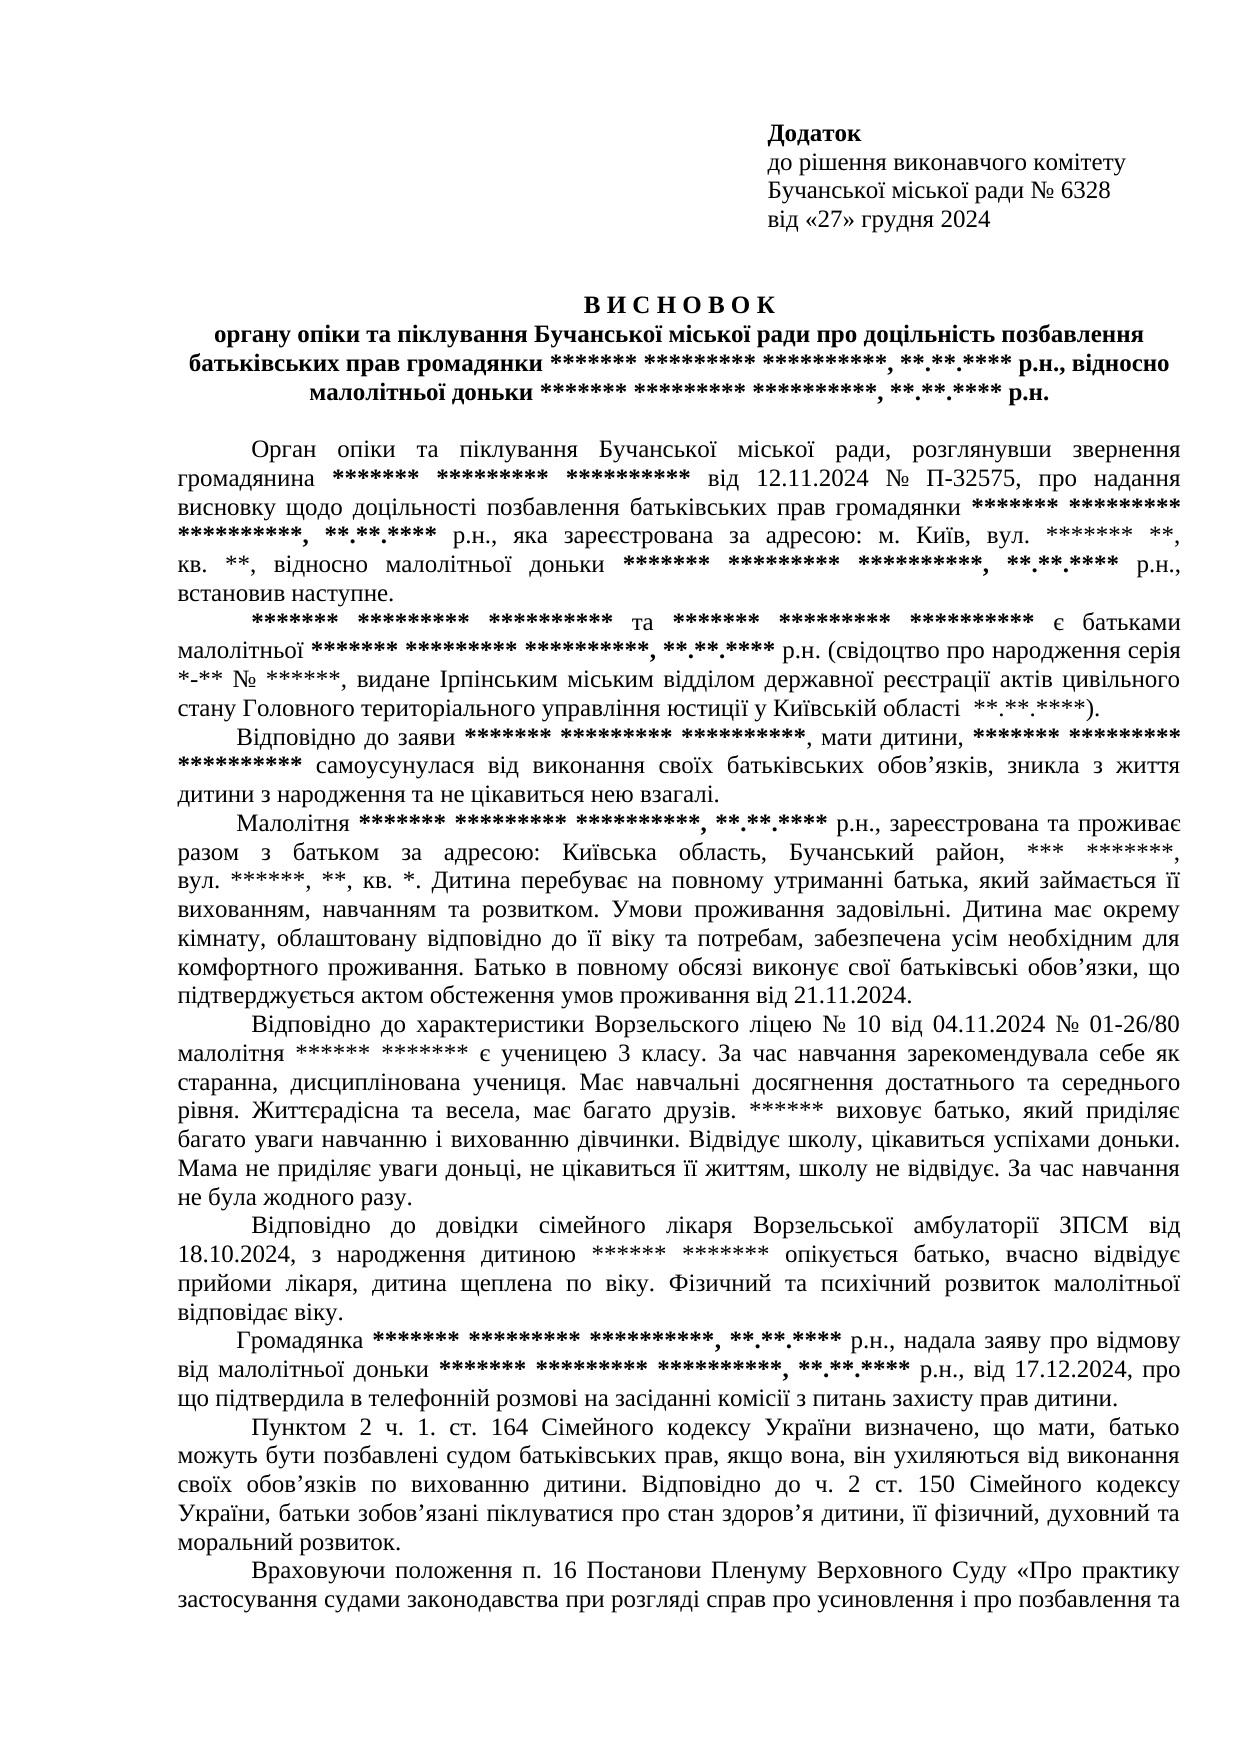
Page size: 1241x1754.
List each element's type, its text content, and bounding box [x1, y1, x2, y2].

text Орган опіки та піклування Бучанської міської ради, розглянувши звернення громадянина ******* ********* ********** від 12.11.2024 № П-32575, про надання висновку щодо доцільності позбавлення батьківських прав громадянки ******* ********* **********, **.**.**** р.н., яка зареєстрована за адресою: м. Київ, вул. ******* **, кв. **, відносно малолітньої доньки ******* ********* **********, **.**.**** р.н., встановив наступне. [177, 434, 1181, 607]
text Малолітня ******* ********* **********, **.**.**** р.н., зареєстрована та проживає разом з батьком за адресою: Київська область, Бучанський район, *** *******, вул. ******, **, кв. *. Дитина перебуває на повному утриманні батька, який займається її вихованням, навчанням та розвитком. Умови проживання задовільні. Дитина має окрему кімнату, облаштовану відповідно до її віку та потребам, забезпечена усім необхідним для комфортного проживання. Батько в повному обсязі виконує свої батьківські обов’язки, що підтверджується актом обстеження умов проживання від 21.11.2024. [177, 808, 1181, 1009]
text органу опіки та піклування Бучанської міської ради про доцільність позбавлення батьківських прав громадянки ******* ********* **********, **.**.**** р.н., відносно малолітньої доньки ******* ********* **********, **.**.**** р.н. [177, 319, 1181, 406]
text Відповідно до довідки сімейного лікаря Ворзельської амбулаторії ЗПСМ від 18.10.2024, з народження дитиною ****** ******* опікується батько, вчасно відвідує прийоми лікаря, дитина щеплена по віку. Фізичний та психічний розвиток малолітньої відповідає віку. [177, 1211, 1181, 1326]
text Громадянка ******* ********* **********, **.**.**** р.н., надала заяву про відмову від малолітньої доньки ******* ********* **********, **.**.**** р.н., від 17.12.2024, про що підтвердила в телефонній розмові на засіданні комісії з питань захисту прав дитини. [177, 1326, 1181, 1412]
text ******* ********* ********** та ******* ********* ********** є батьками малолітньої ******* ********* **********, **.**.**** р.н. (свідоцтво про народження серія *-** № ******, видане Ірпінським міським відділом державної реєстрації актів цивільного стану Головного територіального управління юстиції у Київській області **.**.****). [177, 607, 1181, 722]
text Відповідно до характеристики Ворзельского ліцею № 10 від 04.11.2024 № 01-26/80 малолітня ****** ******* є ученицею 3 класу. За час навчання зарекомендувала себе як старанна, дисциплінована учениця. Має навчальні досягнення достатнього та середнього рівня. Життєрадісна та весела, має багато друзів. ****** виховує батько, який приділяє багато уваги навчанню і вихованню дівчинки. Відвідує школу, цікавиться успіхами доньки. Мама не приділяє уваги доньці, не цікавиться її життям, школу не відвідує. За час навчання не була жодного разу. [177, 1009, 1181, 1211]
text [177, 1556, 1181, 1613]
text Бучанської міської ради № 6328 [767, 176, 1238, 204]
text Відповідно до заяви ******* ********* **********, мати дитини, ******* ********* ********** самоусунулася від виконання своїх батьківських обов’язків, зникла з життя дитини з народження та не цікавиться нею взагалі. [177, 722, 1181, 808]
text Пунктом 2 ч. 1. ст. 164 Сімейного кодексу України визначено, що мати, батько можуть бути позбавлені судом батьківських прав, якщо вона, він ухиляються від виконання своїх обов’язків по вихованню дитини. Відповідно до ч. 2 ст. 150 Сімейного кодексу України, батьки зобов’язані піклуватися про стан здоров’я дитини, її фізичний, духовний та моральний розвиток. [177, 1412, 1181, 1556]
text від «27» грудня 2024 [767, 204, 1181, 233]
text В И С Н О В О К [177, 291, 1181, 319]
text Додаток [767, 118, 1181, 147]
text до рішення виконавчого комітету [767, 147, 1181, 176]
